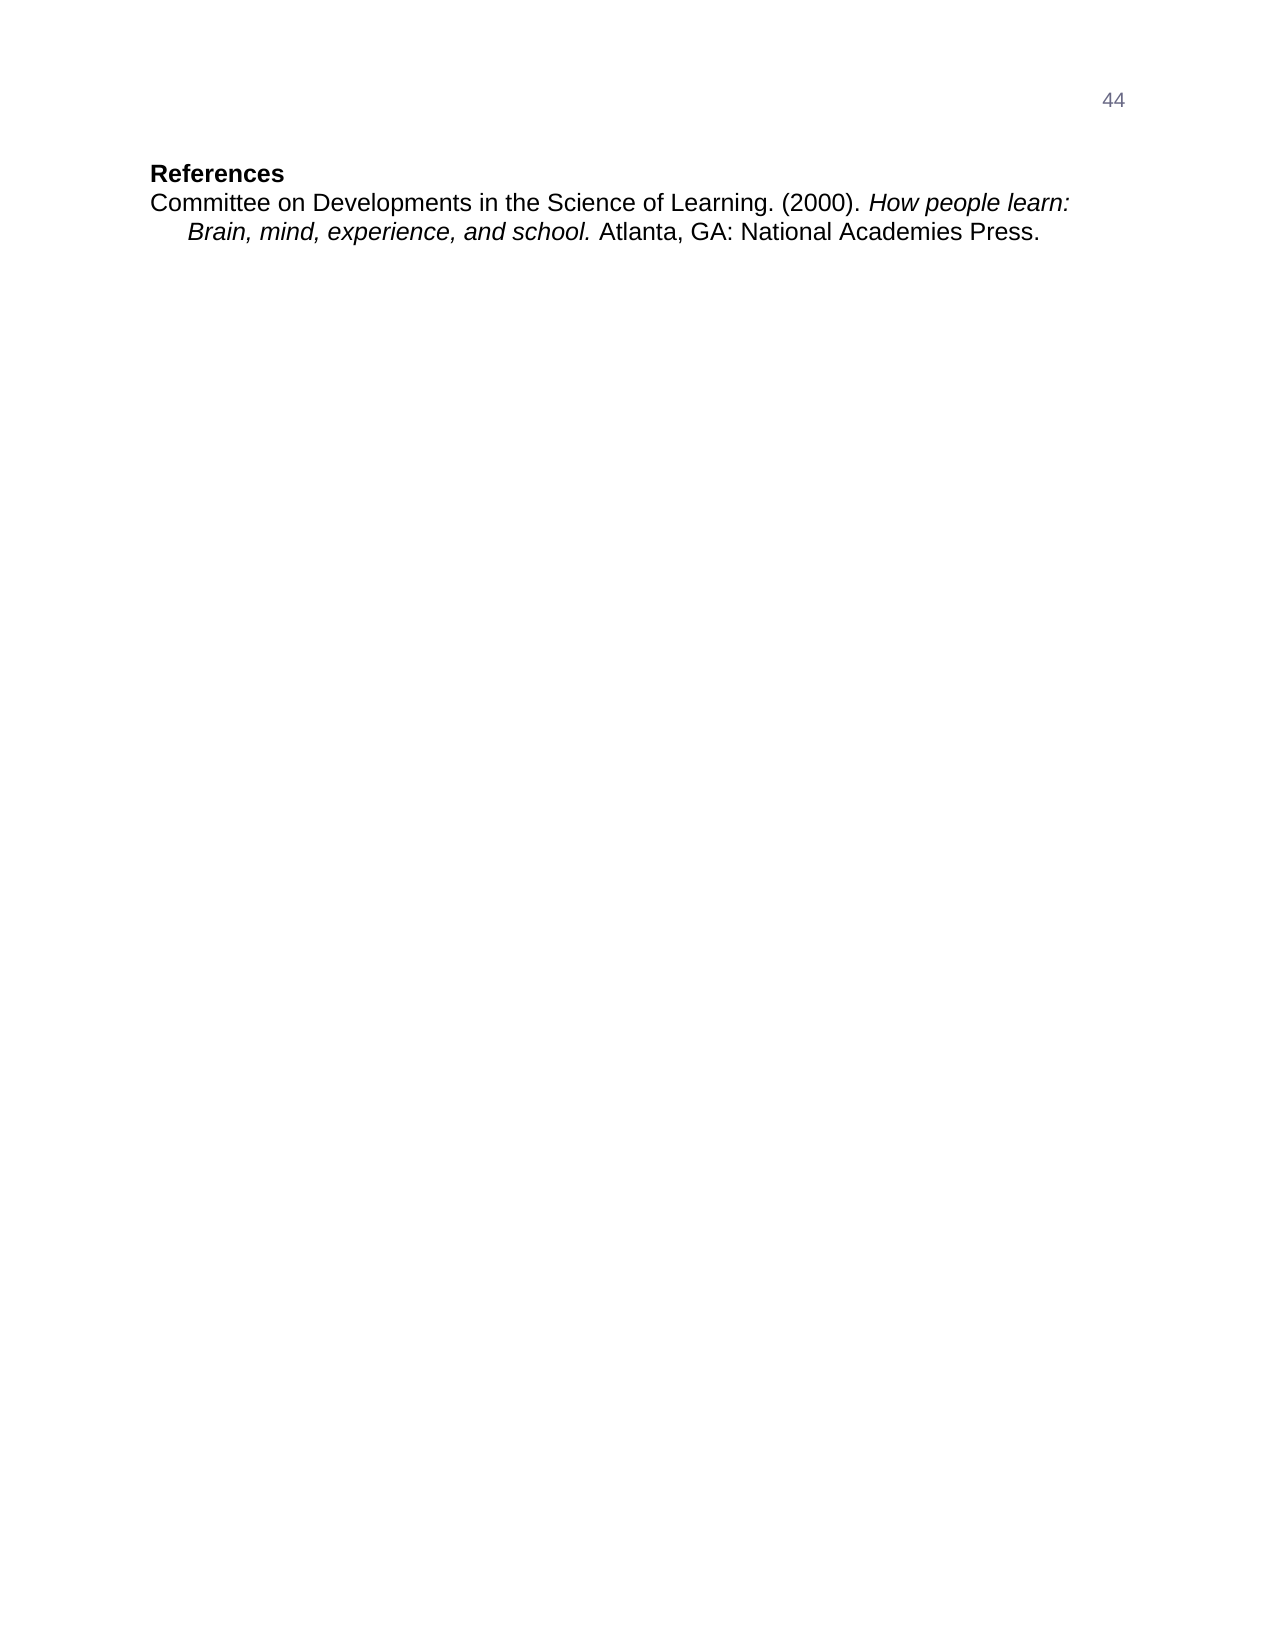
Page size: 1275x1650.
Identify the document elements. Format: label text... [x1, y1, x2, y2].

subtitle References [150, 159, 1125, 188]
text Committee on Developments in the Science of Learning. (2000). How people learn: Brain, mind, experience, and school. Atlanta, GA: National Academies Press. [150, 188, 1125, 245]
